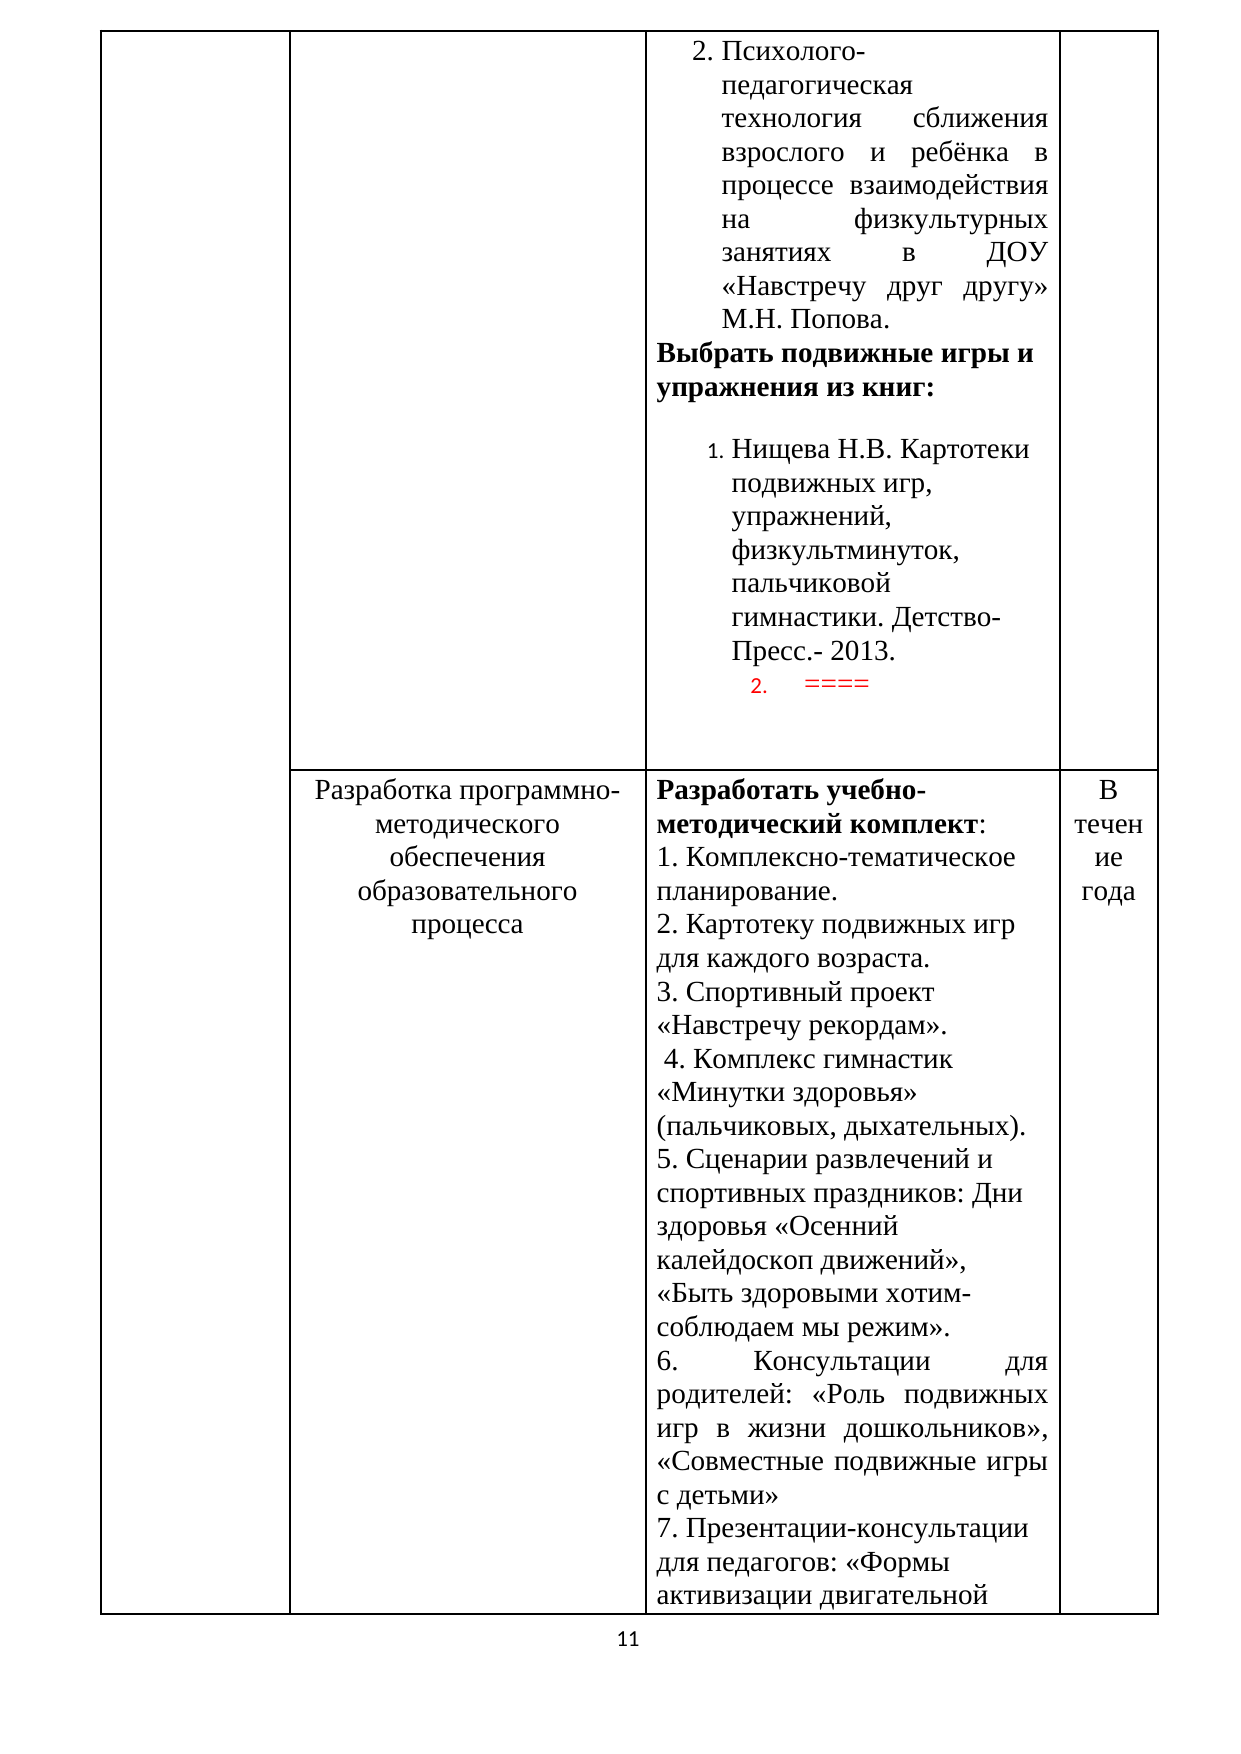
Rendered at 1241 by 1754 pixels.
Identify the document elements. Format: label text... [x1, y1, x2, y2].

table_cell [647, 771, 1059, 1612]
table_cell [1061, 32, 1157, 769]
table_cell В течение года [1061, 771, 1157, 1612]
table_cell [647, 32, 1059, 769]
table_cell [291, 32, 645, 769]
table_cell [291, 771, 645, 1612]
